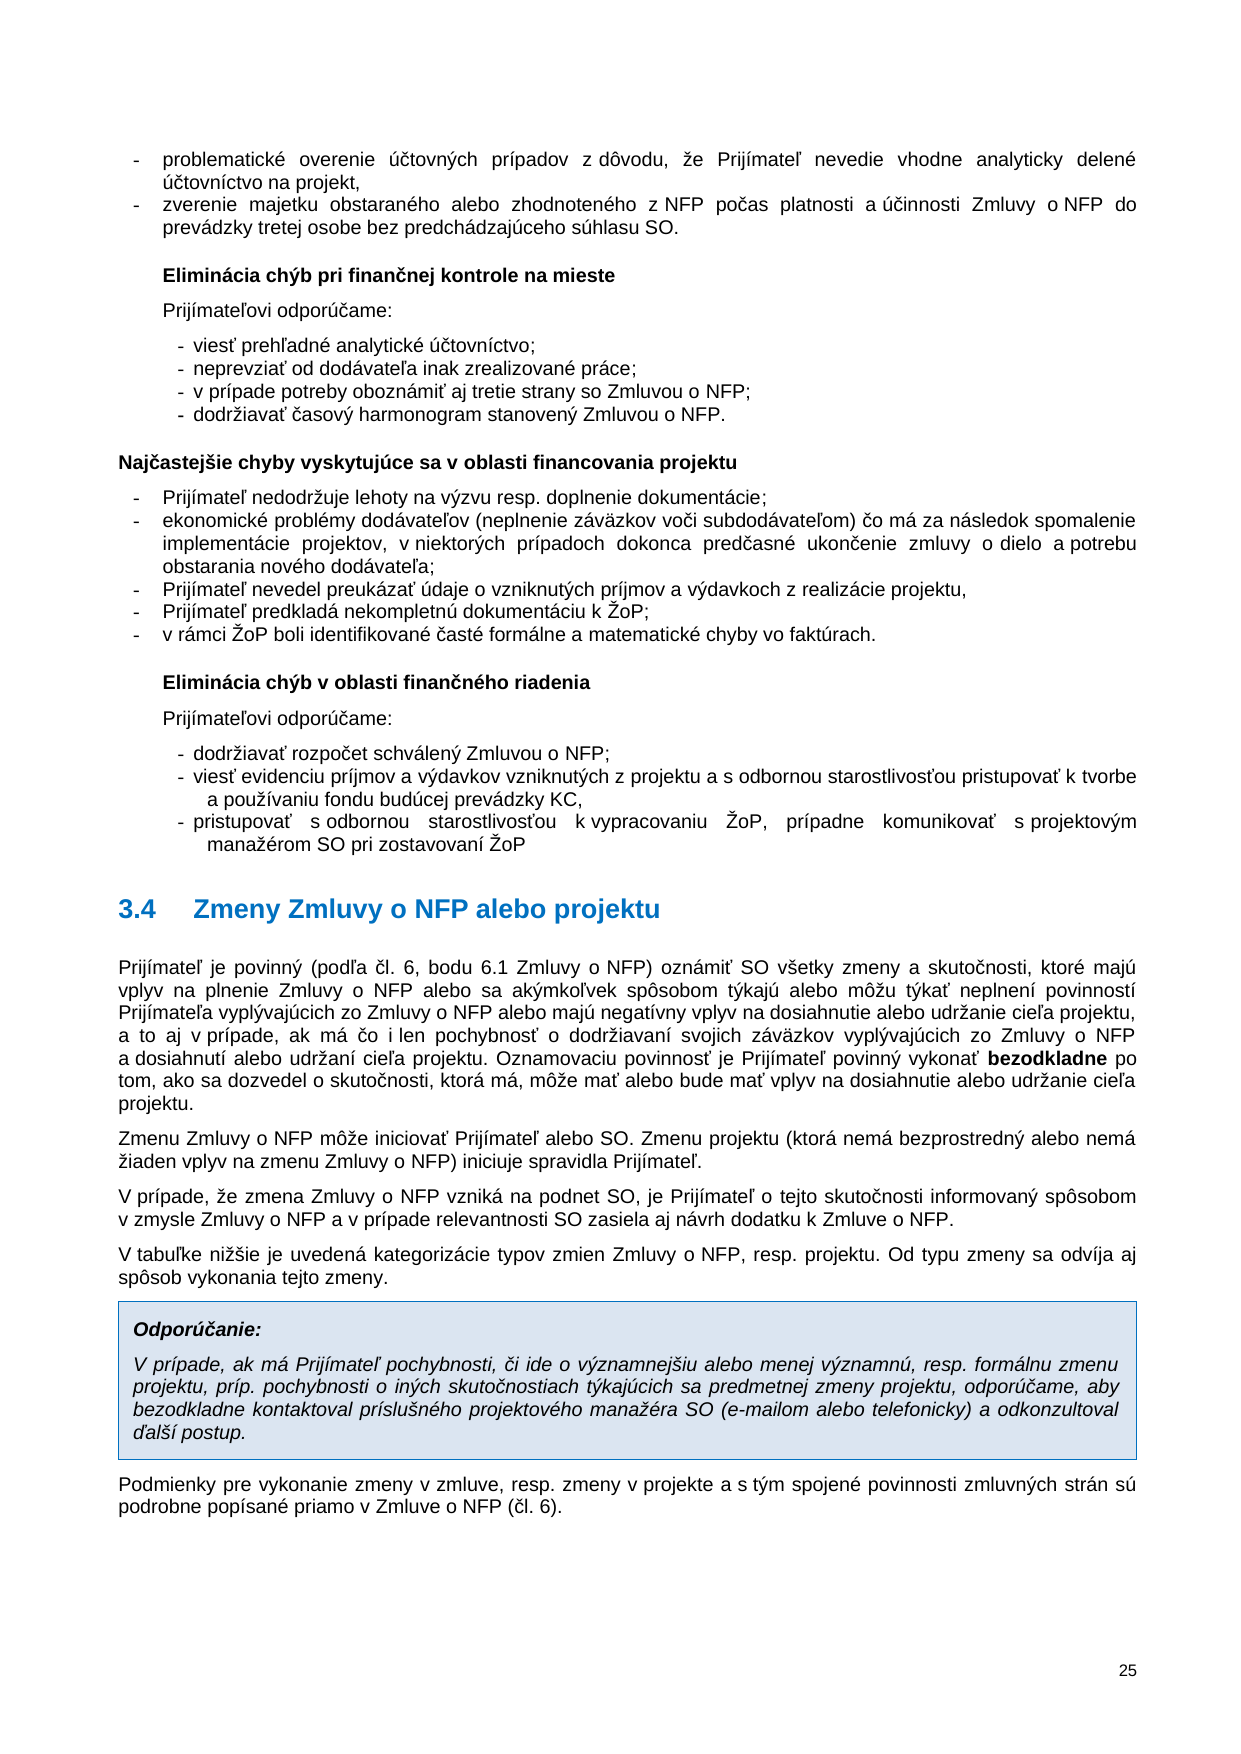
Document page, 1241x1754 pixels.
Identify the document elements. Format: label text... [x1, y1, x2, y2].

list Prijímateľ nevedel preukázať údaje o vzniknutých príjmov a výdavkoch z realizácie projektu, [133, 577, 1137, 600]
list v prípade potreby oboznámiť aj tretie strany so Zmluvou o NFP; [177, 380, 1137, 403]
text V tabuľke nižšie je uvedená kategorizácie typov zmien Zmluvy o NFP, resp. projektu. Od typu zmeny sa odvíja aj spôsob vykonania tejto zmeny. [118, 1243, 1137, 1288]
text Prijímateľovi odporúčame: [162, 299, 1137, 322]
text Najčastejšie chyby vyskytujúce sa v oblasti financovania projektu [118, 451, 1137, 474]
list dodržiavať rozpočet schválený Zmluvou o NFP; [177, 742, 1137, 764]
list Prijímateľ nedodržuje lehoty na výzvu resp. doplnenie dokumentácie; [133, 486, 1137, 509]
text V prípade, že zmena Zmluvy o NFP vzniká na podnet SO, je Prijímateľ o tejto skutočnosti informovaný spôsobom v zmysle Zmluvy o NFP a v prípade relevantnosti SO zasiela aj návrh dodatku k Zmluve o NFP. [118, 1185, 1137, 1231]
text Podmienky pre vykonanie zmeny v zmluve, resp. zmeny v projekte a s tým spojené povinnosti zmluvných strán sú podrobne popísané priamo v Zmluve o NFP (čl. 6). [118, 1472, 1137, 1518]
text Eliminácia chýb v oblasti finančného riadenia [162, 671, 1137, 694]
list problematické overenie účtovných prípadov z dôvodu, že Prijímateľ nevedie vhodne analyticky delené účtovníctvo na projekt, [133, 148, 1137, 193]
list zverenie majetku obstaraného alebo zhodnoteného z NFP počas platnosti a účinnosti Zmluvy o NFP do prevádzky tretej osobe bez predchádzajúceho súhlasu SO. [133, 193, 1137, 239]
text Zmenu Zmluvy o NFP môže iniciovať Prijímateľ alebo SO. Zmenu projektu (ktorá nemá bezprostredný alebo nemá žiaden vplyv na zmenu Zmluvy o NFP) iniciuje spravidla Prijímateľ. [118, 1127, 1137, 1173]
text Prijímateľ je povinný (podľa čl. 6, bodu 6.1 Zmluvy o NFP) oznámiť SO všetky zmeny a skutočnosti, ktoré majú vplyv na plnenie Zmluvy o NFP alebo sa akýmkoľvek spôsobom týkajú alebo môžu týkať neplnení povinností Prijímateľa vyplývajúcich zo Zmluvy o NFP alebo majú negatívny vplyv na dosiahnutie alebo udržanie cieľa projektu, a to aj v prípade, ak má čo i len pochybnosť o dodržiavaní svojich záväzkov vyplývajúcich zo Zmluvy o NFP a dosiahnutí alebo udržaní cieľa projektu. Oznamovaciu povinnosť je Prijímateľ povinný vykonať bezodkladne po tom, ako sa dozvedel o skutočnosti, ktorá má, môže mať alebo bude mať vplyv na dosiahnutie alebo udržanie cieľa projektu. [118, 956, 1137, 1115]
list viesť prehľadné analytické účtovníctvo; [177, 334, 1137, 357]
table_header Odporúčanie: V prípade, ak má Prijímateľ pochybnosti, či ide o významnejšiu alebo menej významnú, resp. formálnu zmenu projektu, príp. pochybnosti o iných skutočnostiach týkajúcich sa predmetnej zmeny projektu, odporúčame, aby bezodkladne kontaktoval príslušného projektového manažéra SO (e-mailom alebo telefonicky) a odkonzultoval ďalší postup. [119, 1302, 1136, 1459]
subtitle Zmeny Zmluvy o NFP alebo projektu [118, 893, 1137, 924]
list v rámci ŽoP boli identifikované časté formálne a matematické chyby vo faktúrach. [133, 623, 1137, 646]
list dodržiavať časový harmonogram stanovený Zmluvou o NFP. [177, 403, 1137, 426]
list Prijímateľ predkladá nekompletnú dokumentáciu k ŽoP; [133, 600, 1137, 623]
list pristupovať s odbornou starostlivosťou k vypracovaniu ŽoP, prípadne komunikovať s projektovým manažérom SO pri zostavovaní ŽoP [177, 810, 1137, 856]
list ekonomické problémy dodávateľov (neplnenie záväzkov voči subdodávateľom) čo má za následok spomalenie implementácie projektov, v niektorých prípadoch dokonca predčasné ukončenie zmluvy o dielo a potrebu obstarania nového dodávateľa; [133, 509, 1137, 577]
list viesť evidenciu príjmov a výdavkov vzniknutých z projektu a s odbornou starostlivosťou pristupovať k tvorbe a používaniu fondu budúcej prevádzky KC, [177, 764, 1137, 810]
list neprevziať od dodávateľa inak zrealizované práce; [177, 357, 1137, 380]
text Prijímateľovi odporúčame: [162, 706, 1137, 729]
text Eliminácia chýb pri finančnej kontrole na mieste [162, 264, 1137, 287]
